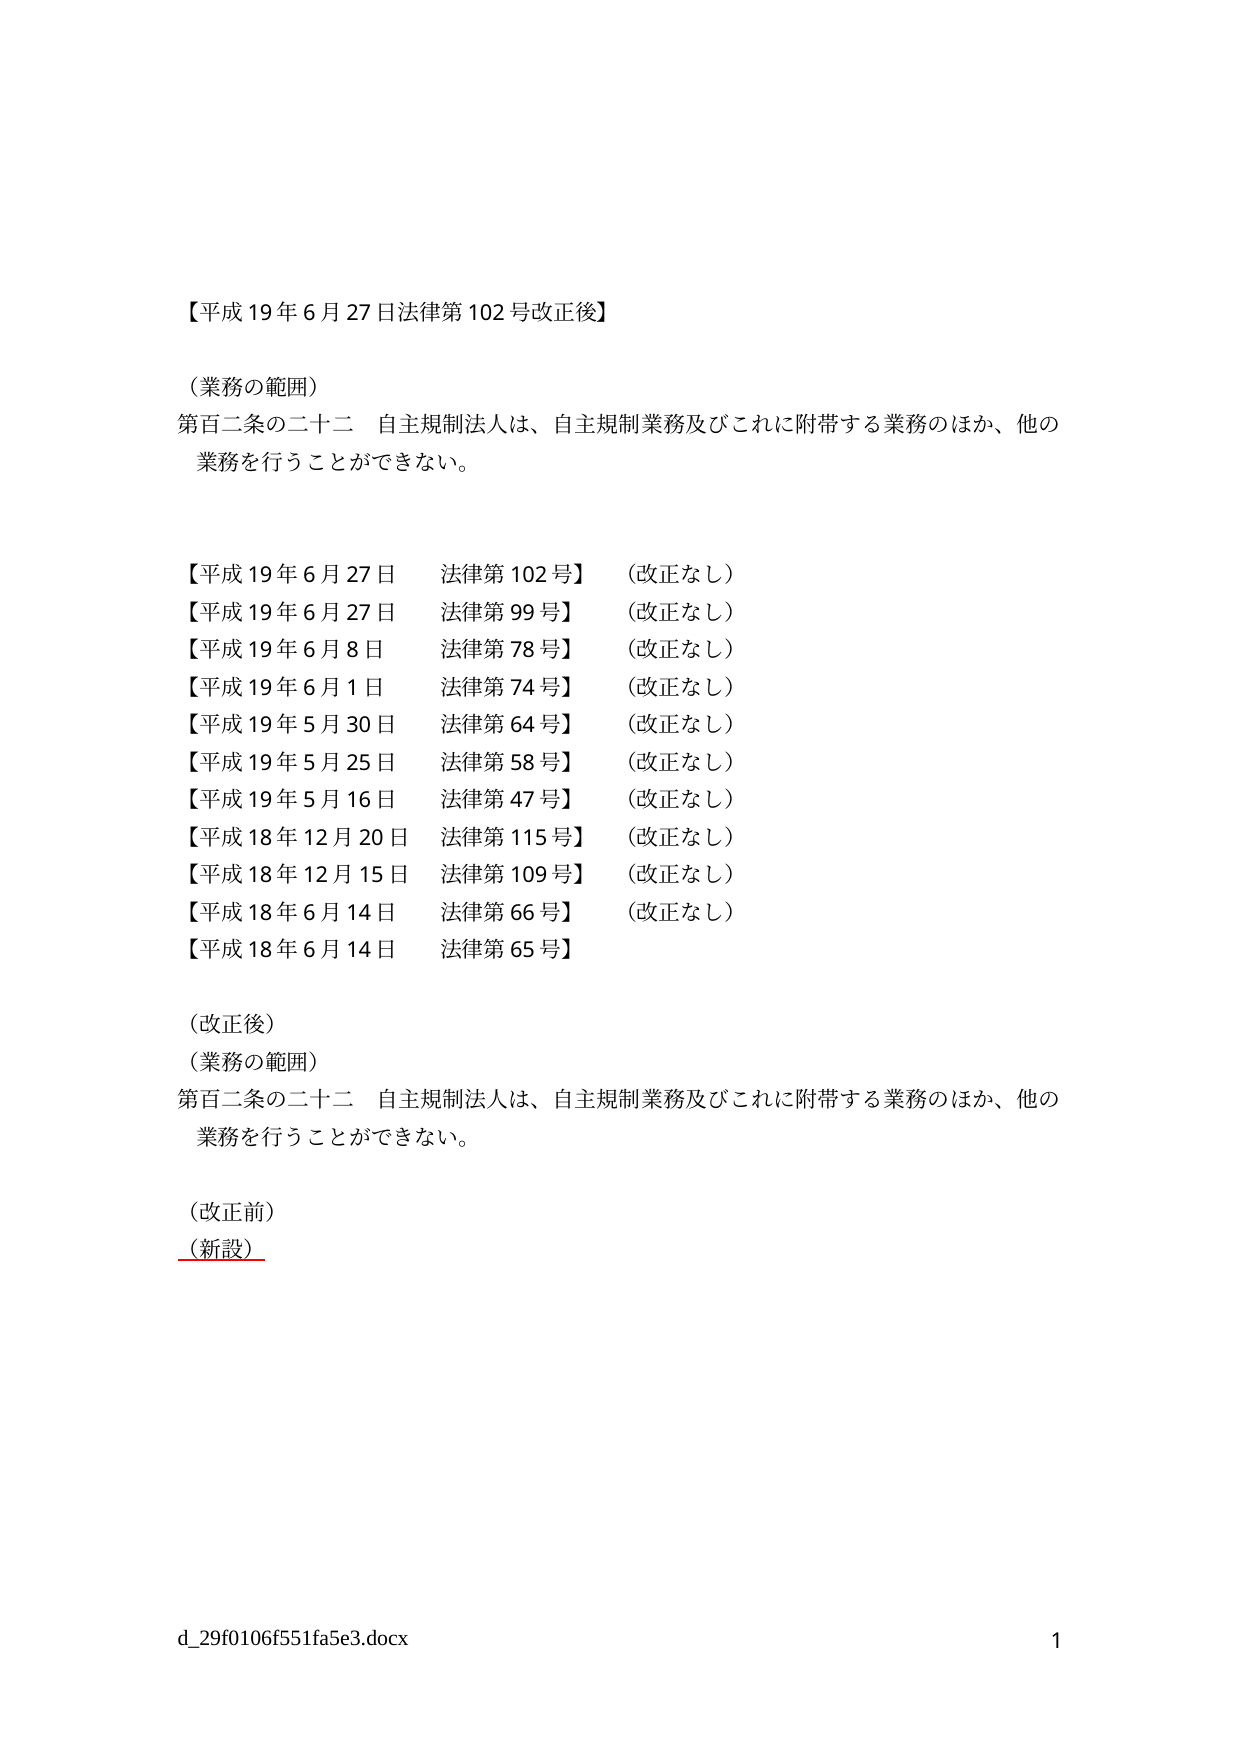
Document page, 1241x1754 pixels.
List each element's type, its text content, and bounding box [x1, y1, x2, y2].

text （改正後） [177, 1004, 1063, 1042]
text （新設） [177, 1229, 1063, 1267]
text 【平成19年6月27日法律第102号改正後】 [177, 292, 1063, 329]
text 【平成18年6月14日 法律第65号】 [177, 929, 1063, 967]
text 第百二条の二十二 自主規制法人は、自主規制業務及びこれに附帯する業務のほか、他の業務を行うことができない。 [177, 404, 1063, 479]
text 【平成19年5月25日 法律第58号】 （改正なし） [177, 742, 1063, 779]
text （業務の範囲） [177, 1042, 1063, 1079]
text 【平成18年6月14日 法律第66号】 （改正なし） [177, 892, 1063, 929]
text 【平成19年5月16日 法律第47号】 （改正なし） [177, 779, 1063, 817]
text 【平成19年6月27日 法律第102号】 （改正なし） [177, 554, 1063, 592]
text 【平成19年5月30日 法律第64号】 （改正なし） [177, 704, 1063, 742]
text （業務の範囲） [177, 367, 1063, 404]
text 【平成19年6月8日 法律第78号】 （改正なし） [177, 629, 1063, 667]
text 【平成19年6月27日 法律第99号】 （改正なし） [177, 592, 1063, 629]
text 【平成18年12月20日 法律第115号】 （改正なし） [177, 817, 1063, 854]
text （改正前） [177, 1192, 1063, 1229]
text 第百二条の二十二 自主規制法人は、自主規制業務及びこれに附帯する業務のほか、他の業務を行うことができない。 [177, 1079, 1063, 1154]
text 【平成19年6月1日 法律第74号】 （改正なし） [177, 667, 1063, 704]
text 【平成18年12月15日 法律第109号】 （改正なし） [177, 854, 1063, 892]
